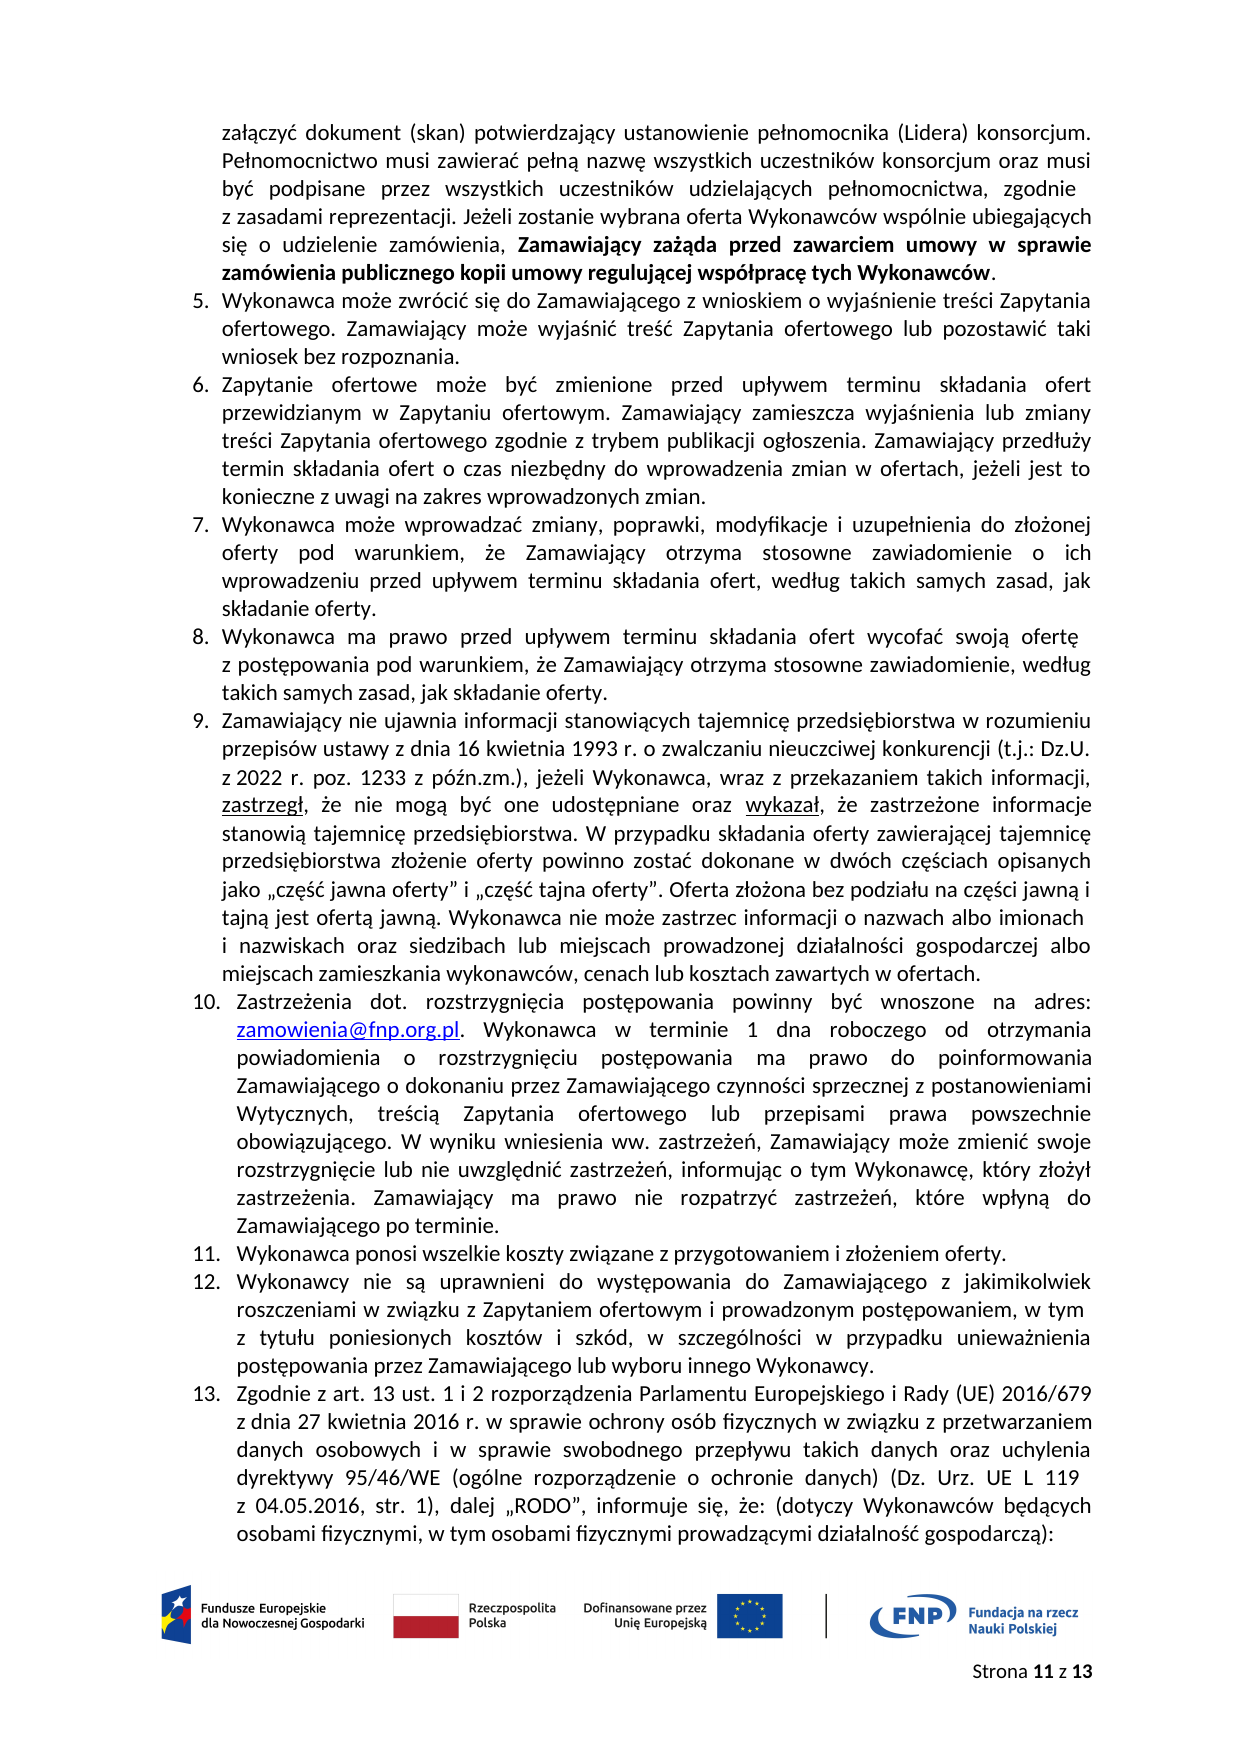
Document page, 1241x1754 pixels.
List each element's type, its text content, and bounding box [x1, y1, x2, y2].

list Wykonawca może wprowadzać zmiany, poprawki, modyfikacje i uzupełnienia do złożonej oferty pod warunkiem, że Zamawiający otrzyma stosowne zawiadomienie o ich wprowadzeniu przed upływem terminu składania ofert, według takich samych zasad, jak składanie oferty. [192, 510, 1092, 622]
list Wykonawca ma prawo przed upływem terminu składania ofert wycofać swoją ofertę z postępowania pod warunkiem, że Zamawiający otrzyma stosowne zawiadomienie, według takich samych zasad, jak składanie oferty. [192, 622, 1092, 707]
list Wykonawca może zwrócić się do Zamawiającego z wnioskiem o wyjaśnienie treści Zapytania ofertowego. Zamawiający może wyjaśnić treść Zapytania ofertowego lub pozostawić taki wniosek bez rozpoznania. [192, 286, 1092, 370]
list Wykonawcy nie są uprawnieni do występowania do Zamawiającego z jakimikolwiek roszczeniami w związku z Zapytaniem ofertowym i prowadzonym postępowaniem, w tym z tytułu poniesionych kosztów i szkód, w szczególności w przypadku unieważnienia postępowania przez Zamawiającego lub wyboru innego Wykonawcy. [192, 1267, 1092, 1379]
list Zamawiający nie ujawnia informacji stanowiących tajemnicę przedsiębiorstwa w rozumieniu przepisów ustawy z dnia 16 kwietnia 1993 r. o zwalczaniu nieuczciwej konkurencji (t.j.: Dz.U. z 2022 r. poz. 1233 z późn.zm.), jeżeli Wykonawca, wraz z przekazaniem takich informacji, zastrzegł, że nie mogą być one udostępniane oraz wykazał, że zastrzeżone informacje stanowią tajemnicę przedsiębiorstwa. W przypadku składania oferty zawierającej tajemnicę przedsiębiorstwa złożenie oferty powinno zostać dokonane w dwóch częściach opisanych jako „część jawna oferty” i „część tajna oferty”. Oferta złożona bez podziału na części jawną i tajną jest ofertą jawną. Wykonawca nie może zastrzec informacji o nazwach albo imionach i nazwiskach oraz siedzibach lub miejscach prowadzonej działalności gospodarczej albo miejscach zamieszkania wykonawców, cenach lub kosztach zawartych w ofertach. [192, 707, 1092, 987]
picture [147, 1571, 1093, 1659]
list Zgodnie z art. 13 ust. 1 i 2 rozporządzenia Parlamentu Europejskiego i Rady (UE) 2016/679 z dnia 27 kwietnia 2016 r. w sprawie ochrony osób fizycznych w związku z przetwarzaniem danych osobowych i w sprawie swobodnego przepływu takich danych oraz uchylenia dyrektywy 95/46/WE (ogólne rozporządzenie o ochronie danych) (Dz. Urz. UE L 119 z 04.05.2016, str. 1), dalej „RODO”, informuje się, że: (dotyczy Wykonawców będących osobami fizycznymi, w tym osobami fizycznymi prowadzącymi działalność gospodarczą): [192, 1379, 1092, 1547]
list Zapytanie ofertowe może być zmienione przed upływem terminu składania ofert przewidzianym w Zapytaniu ofertowym. Zamawiający zamieszcza wyjaśnienia lub zmiany treści Zapytania ofertowego zgodnie z trybem publikacji ogłoszenia. Zamawiający przedłuży termin składania ofert o czas niezbędny do wprowadzenia zmian w ofertach, jeżeli jest to konieczne z uwagi na zakres wprowadzonych zmian. [192, 370, 1092, 510]
list Wykonawca ponosi wszelkie koszty związane z przygotowaniem i złożeniem oferty. [192, 1239, 1092, 1267]
list Zastrzeżenia dot. rozstrzygnięcia postępowania powinny być wnoszone na adres: zamowienia@fnp.org.pl. Wykonawca w terminie 1 dna roboczego od otrzymania powiadomienia o rozstrzygnięciu postępowania ma prawo do poinformowania Zamawiającego o dokonaniu przez Zamawiającego czynności sprzecznej z postanowieniami Wytycznych, treścią Zapytania ofertowego lub przepisami prawa powszechnie obowiązującego. W wyniku wniesienia ww. zastrzeżeń, Zamawiający może zmienić swoje rozstrzygnięcie lub nie uwzględnić zastrzeżeń, informując o tym Wykonawcę, który złożył zastrzeżenia. Zamawiający ma prawo nie rozpatrzyć zastrzeżeń, które wpłyną do Zamawiającego po terminie. [192, 987, 1092, 1239]
